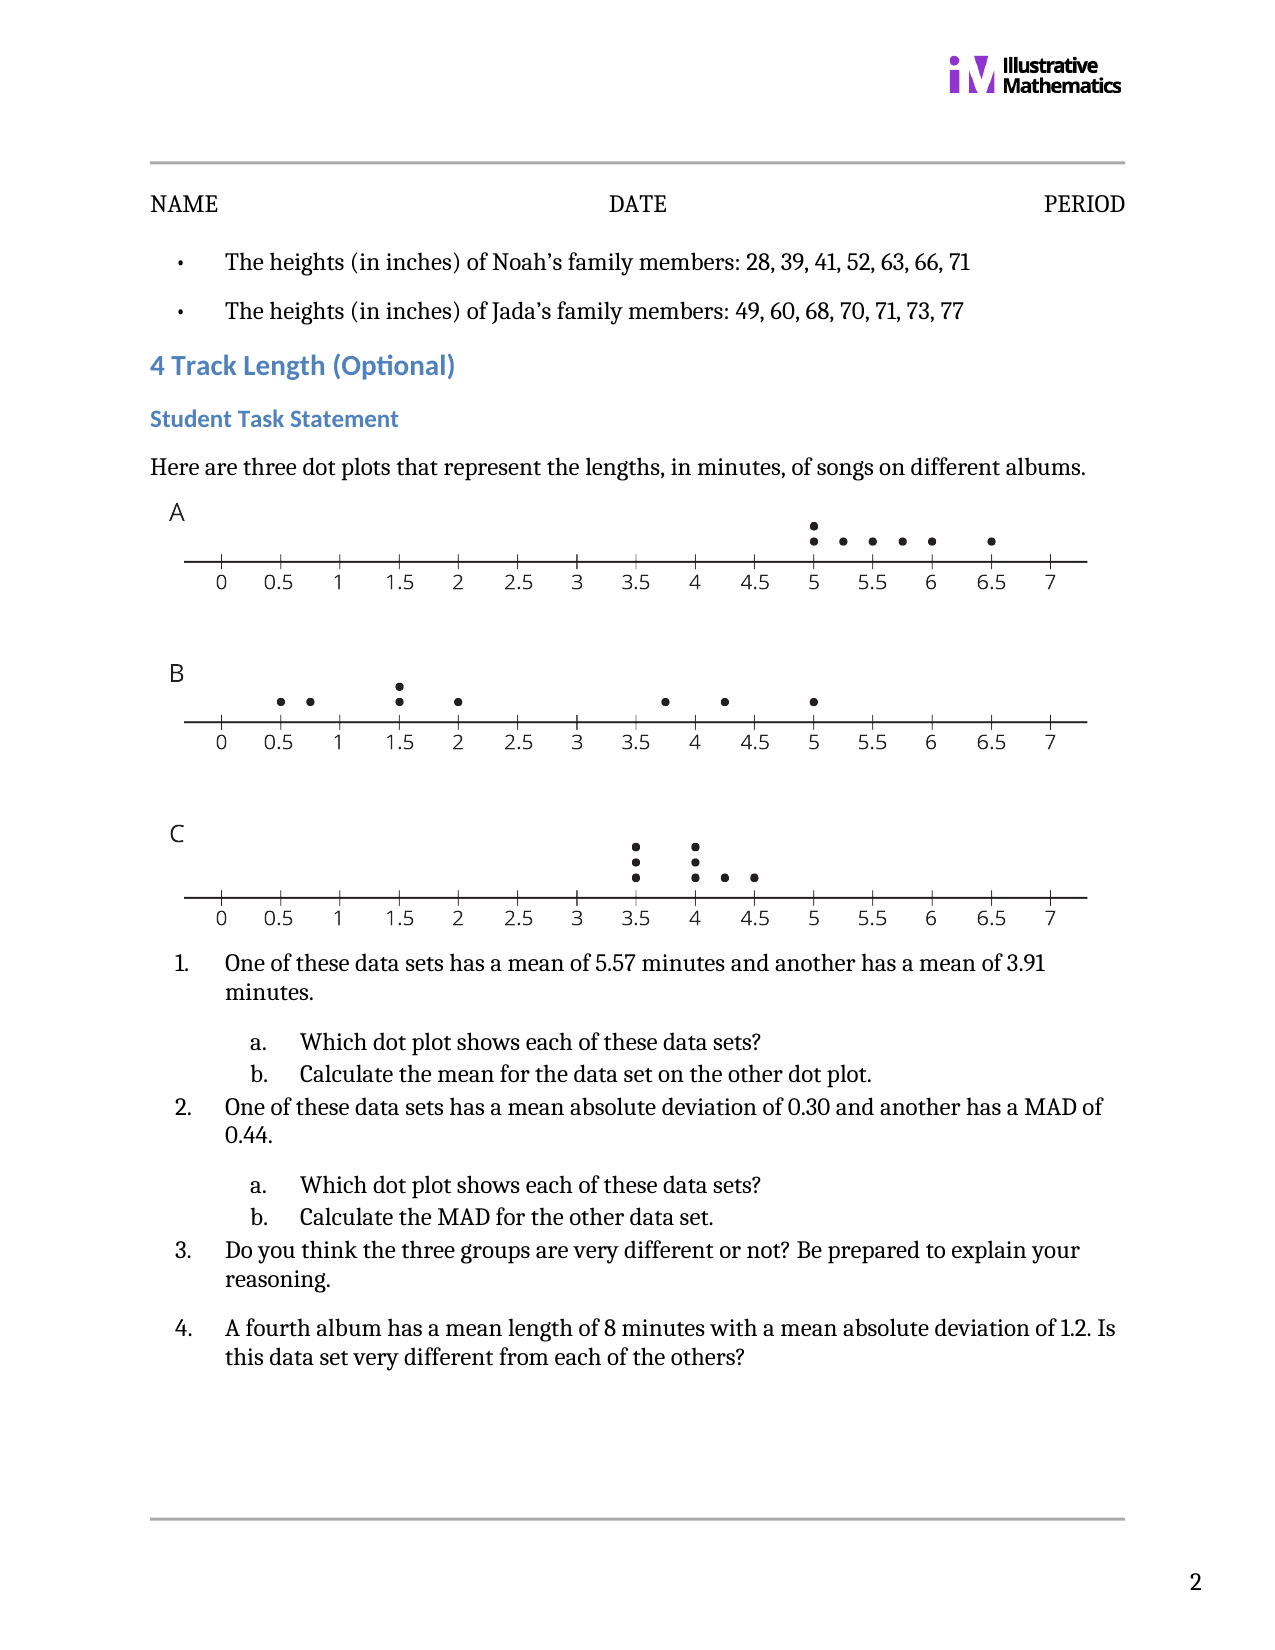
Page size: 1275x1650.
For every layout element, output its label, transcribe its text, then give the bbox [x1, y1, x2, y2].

list Which dot plot shows each of these data sets? [250, 1171, 1125, 1199]
picture [168, 500, 1088, 595]
text Here are three dot plots that represent the lengths, in minutes, of songs on different albums. [150, 452, 1125, 481]
list Which dot plot shows each of these data sets? [250, 1027, 1125, 1056]
list Calculate the mean for the data set on the other dot plot. [250, 1060, 1125, 1089]
list Do you think the three groups are very different or not? Be prepared to explain your reasoning. [175, 1236, 1125, 1293]
list Calculate the MAD for the other data set. [250, 1203, 1125, 1232]
picture [168, 660, 1088, 755]
list A fourth album has a mean length of 8 minutes with a mean absolute deviation of 1.2. Is this data set very different from each of the others? [175, 1314, 1125, 1372]
list The heights (in inches) of Jada’s family members: 49, 60, 68, 70, 71, 73, 77 [175, 297, 1125, 326]
subtitle Student Task Statement [150, 403, 1125, 434]
picture [949, 55, 1121, 93]
picture [168, 821, 1088, 931]
list One of these data sets has a mean of 5.57 minutes and another has a mean of 3.91 minutes. [175, 949, 1125, 1007]
list One of these data sets has a mean absolute deviation of 0.30 and another has a MAD of 0.44. [175, 1092, 1125, 1150]
subtitle 4 Track Length (Optional) [150, 347, 1125, 382]
list The heights (in inches) of Noah’s family members: 28, 39, 41, 52, 63, 66, 71 [175, 247, 1125, 276]
